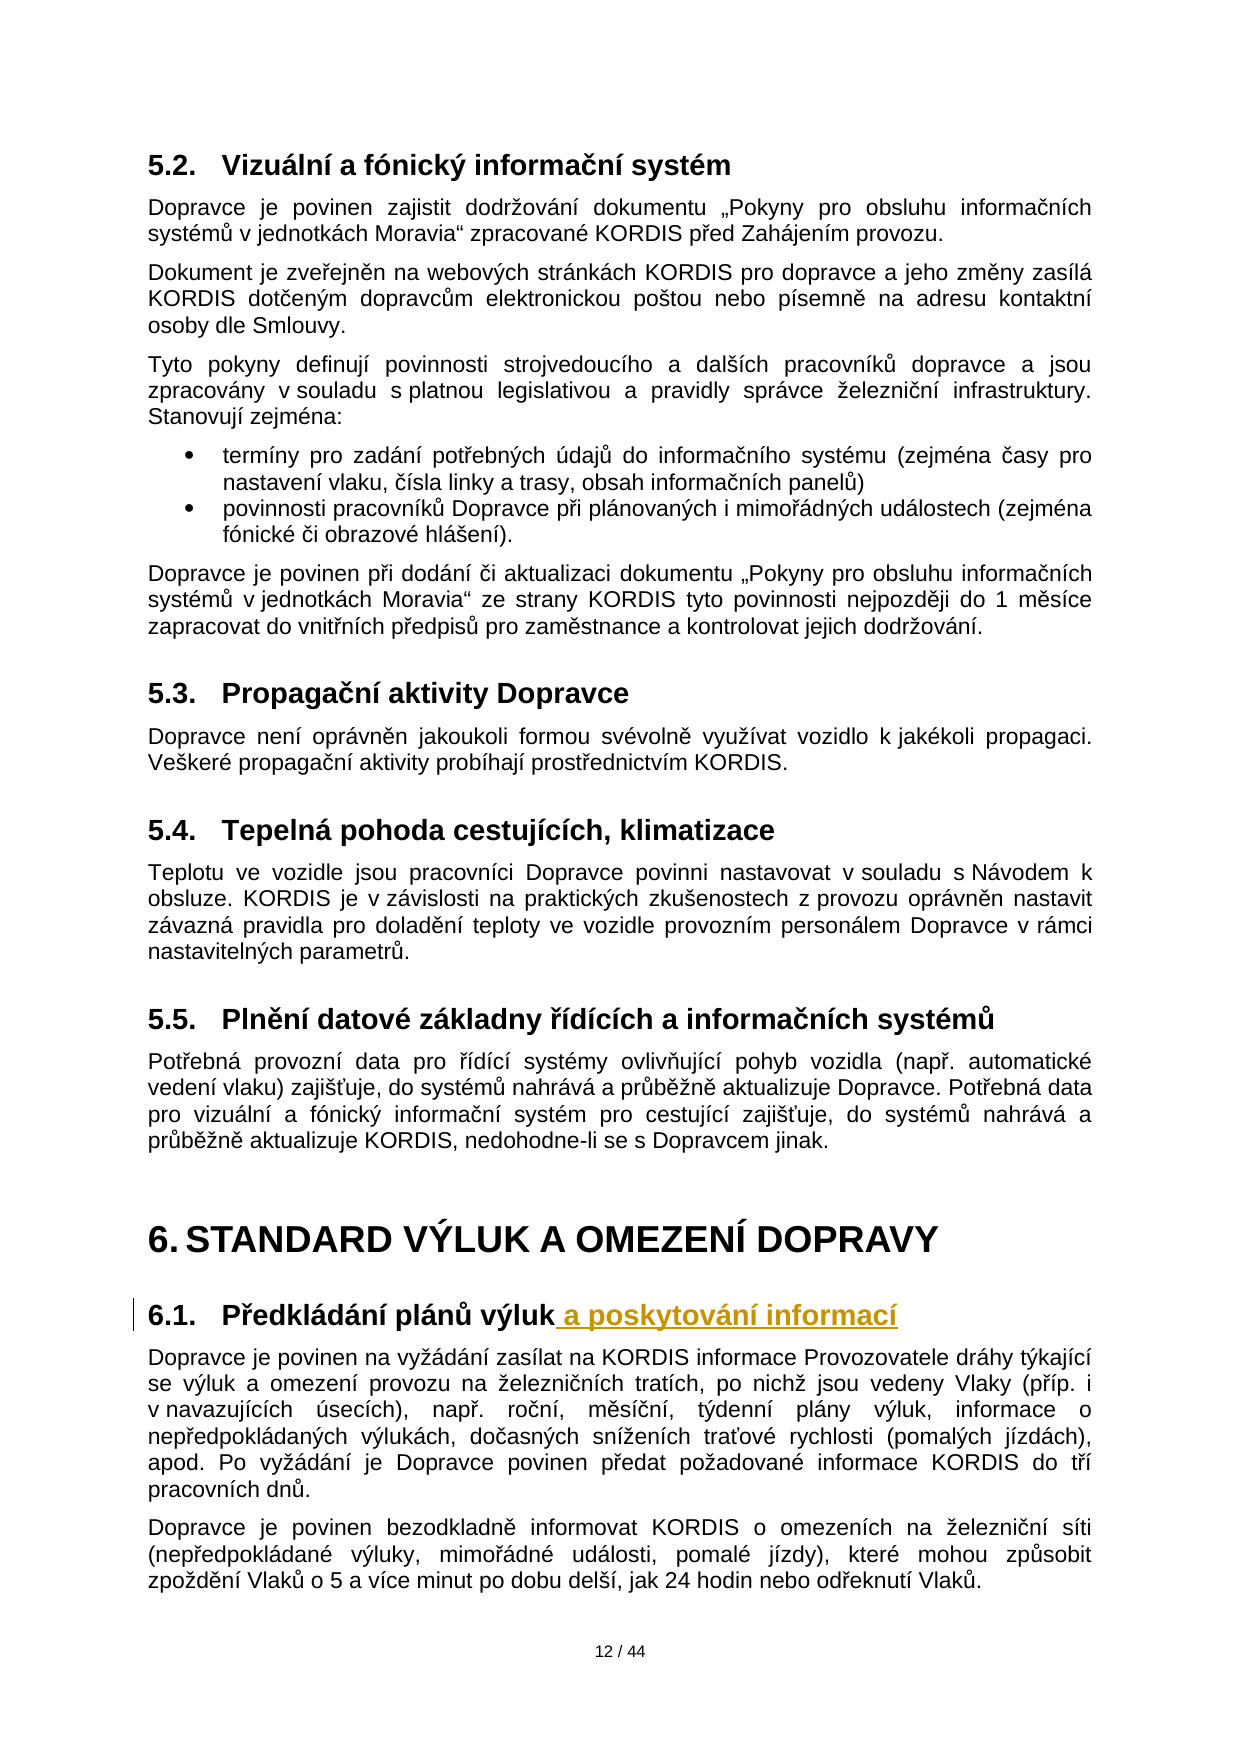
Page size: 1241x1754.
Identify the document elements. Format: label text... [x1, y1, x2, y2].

subtitle standard Výluk a omezení dopravy [148, 1217, 1092, 1260]
text Tyto pokyny definují povinnosti strojvedoucího a dalších pracovníků dopravce a jsou zpracovány v souladu s platnou legislativou a pravidly správce železniční infrastruktury. Stanovují zejména: [148, 351, 1092, 429]
subtitle Vizuální a fónický informační systém [148, 148, 1092, 181]
text Dopravce je povinen na vyžádání zasílat na KORDIS informace Provozovatele dráhy týkající se výluk a omezení provozu na železničních tratích, po nichž jsou vedeny Vlaky (příp. i v navazujících úsecích), např. roční, měsíční, týdenní plány výluk, informace o nepředpokládaných výlukách, dočasných sníženích traťové rychlosti (pomalých jízdách), apod. Po vyžádání je Dopravce povinen předat požadované informace KORDIS do tří pracovních dnů. [148, 1344, 1092, 1502]
list termíny pro zadání potřebných údajů do informačního systému (zejména časy pro nastavení vlaku, čísla linky a trasy, obsah informačních panelů) [185, 442, 1092, 495]
list povinnosti pracovníků Dopravce při plánovaných i mimořádných událostech (zejména fónické či obrazové hlášení). [185, 495, 1092, 547]
text Dokument je zveřejněn na webových stránkách KORDIS pro dopravce a jeho změny zasílá KORDIS dotčeným dopravcům elektronickou poštou nebo písemně na adresu kontaktní osoby dle Smlouvy. [148, 259, 1092, 338]
text Potřebná provozní data pro řídící systémy ovlivňující pohyb vozidla (např. automatické vedení vlaku) zajišťuje, do systémů nahrává a průběžně aktualizuje Dopravce. Potřebná data pro vizuální a fónický informační systém pro cestující zajišťuje, do systémů nahrává a průběžně aktualizuje KORDIS, nedohodne-li se s Dopravcem jinak. [148, 1048, 1092, 1153]
text Teplotu ve vozidle jsou pracovníci Dopravce povinni nastavovat v souladu s Návodem k obsluze. KORDIS je v závislosti na praktických zkušenostech z provozu oprávněn nastavit závazná pravidla pro doladění teploty ve vozidle provozním personálem Dopravce v rámci nastavitelných parametrů. [148, 859, 1092, 964]
subtitle Tepelná pohoda cestujících, klimatizace [148, 813, 1092, 846]
text Dopravce je povinen zajistit dodržování dokumentu „Pokyny pro obsluhu informačních systémů v jednotkách Moravia“ zpracované KORDIS před Zahájením provozu. [148, 194, 1092, 246]
subtitle Předkládání plánů výluk [148, 1298, 1092, 1331]
text Dopravce je povinen bezodkladně informovat KORDIS o omezeních na železniční síti (nepředpokládané výluky, mimořádné události, pomalé jízdy), které mohou způsobit zpoždění Vlaků o 5 a více minut po dobu delší, jak 24 hodin nebo odřeknutí Vlaků. [148, 1514, 1092, 1593]
subtitle Propagační aktivity Dopravce [148, 677, 1092, 710]
text Dopravce není oprávněn jakoukoli formou svévolně využívat vozidlo k jakékoli propagaci. Veškeré propagační aktivity probíhají prostřednictvím KORDIS. [148, 723, 1092, 775]
subtitle Plnění datové základny řídících a informačních systémů [148, 1002, 1092, 1035]
text Dopravce je povinen při dodání či aktualizaci dokumentu „Pokyny pro obsluhu informačních systémů v jednotkách Moravia“ ze strany KORDIS tyto povinnosti nejpozději do 1 měsíce zapracovat do vnitřních předpisů pro zaměstnance a kontrolovat jejich dodržování. [148, 560, 1092, 639]
